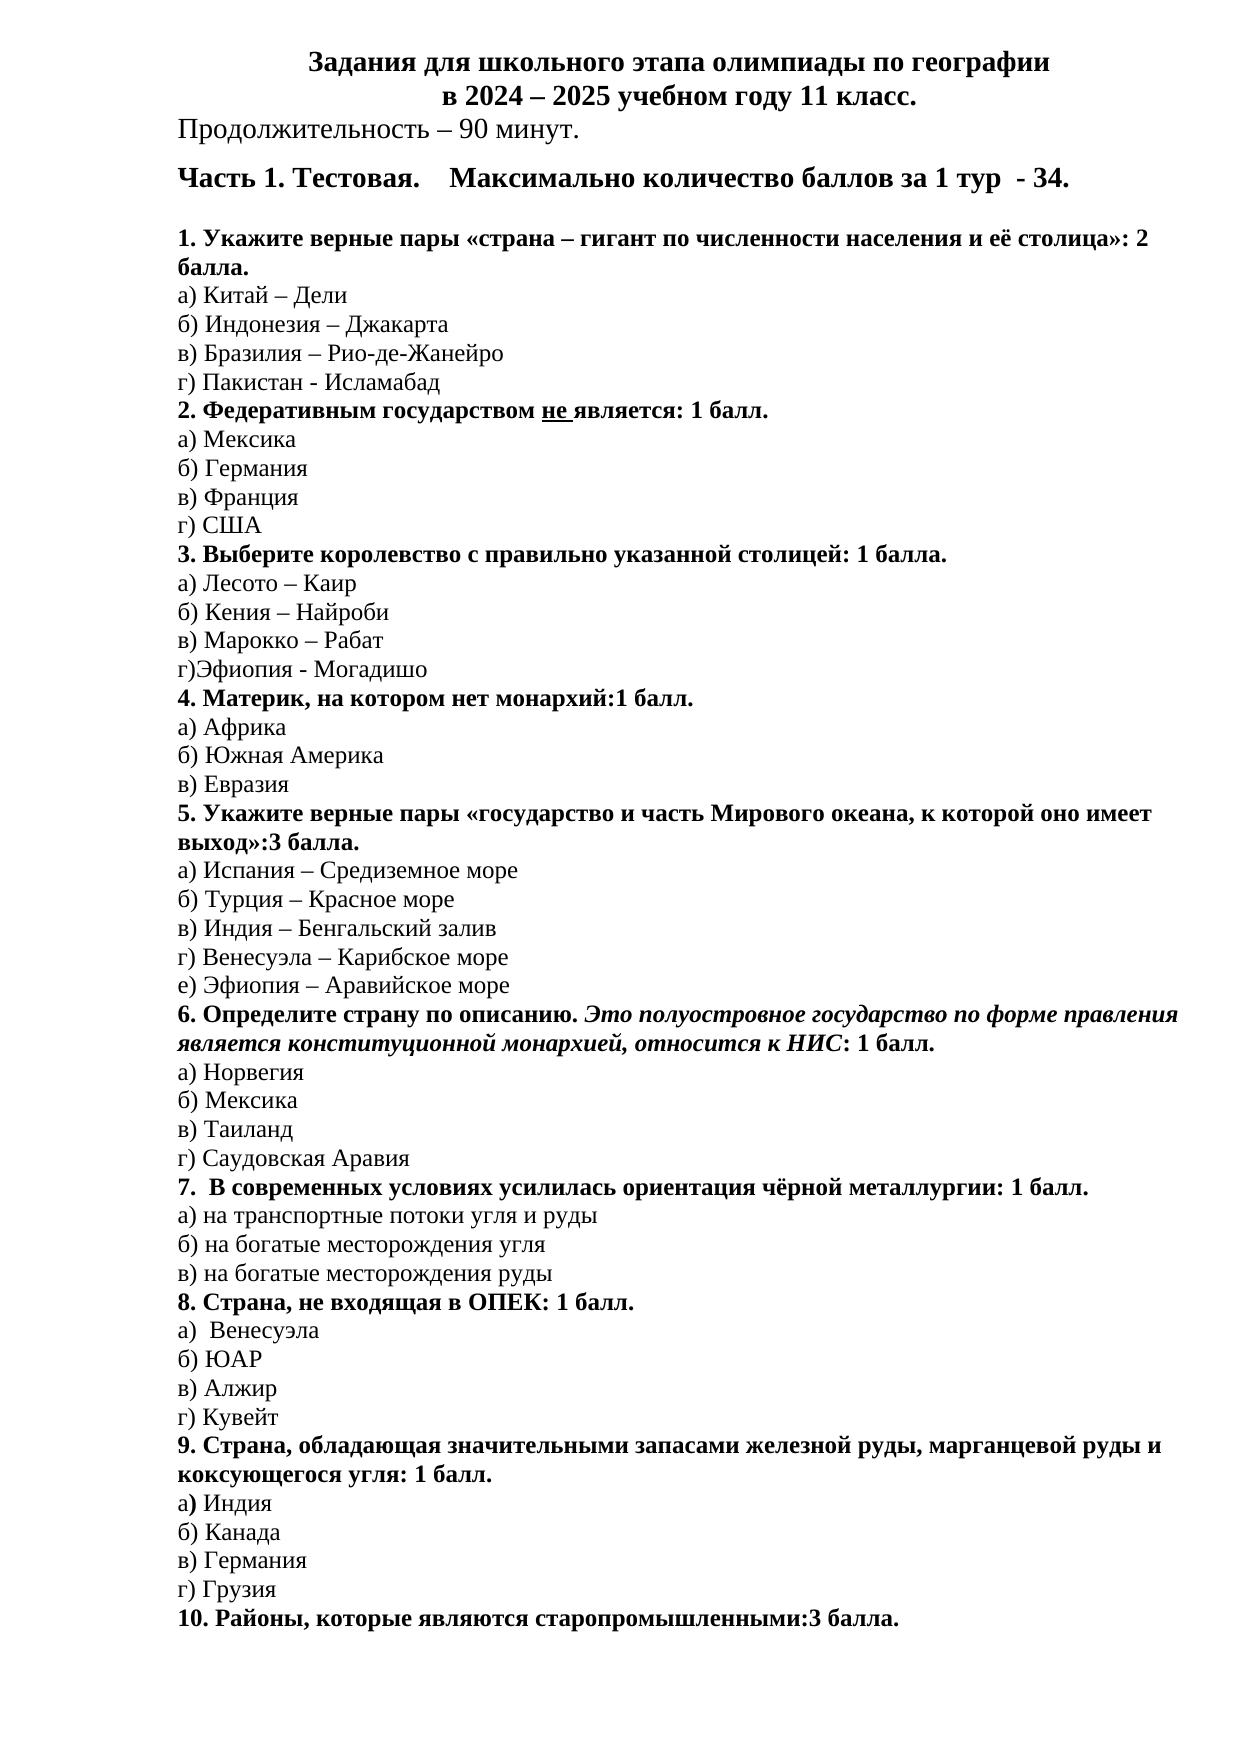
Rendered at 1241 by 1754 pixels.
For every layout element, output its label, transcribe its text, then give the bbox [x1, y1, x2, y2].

text в) Таиланд [177, 1114, 1181, 1143]
text б) Южная Америка [177, 740, 1181, 769]
text б) на богатые месторождения угля [177, 1229, 1181, 1258]
text б) Канада [177, 1517, 1181, 1545]
text а) Африка [177, 712, 1181, 740]
text а) на транспортные потоки угля и руды [177, 1200, 1181, 1229]
text 3. Выберите королевство с правильно указанной столицей: 1 балла. [177, 539, 1181, 568]
text 5. Укажите верные пары «государство и часть Мирового океана, к которой оно имеет выход»:3 балла. [177, 798, 1181, 855]
text 6. Определите страну по описанию. Это полуостровное государство по форме правления является конституционной монархией, относится к НИС: 1 балл. [177, 999, 1181, 1057]
text г) Венесуэла – Карибское море [177, 942, 1181, 970]
text а) Лесото – Каир [177, 568, 1181, 597]
text 2. Федеративным государством не является: 1 балл. [177, 395, 1181, 424]
text б) Кения – Найроби [177, 597, 1181, 625]
text а) Испания – Средиземное море [177, 855, 1181, 884]
text Продолжительность – 90 минут. [177, 111, 1181, 145]
text в) на богатые месторождения руды [177, 1258, 1181, 1287]
text б) Германия [177, 453, 1181, 482]
text г)Эфиопия - Могадишо [177, 654, 1181, 683]
text а) Норвегия [177, 1057, 1181, 1085]
text 1. Укажите верные пары «страна – гигант по численности населения и её столица»: 2 балла. [177, 223, 1181, 280]
text в 2024 – 2025 учебном году 11 класс. [177, 78, 1181, 111]
text е) Эфиопия – Аравийское море [177, 970, 1181, 999]
text б) ЮАР [177, 1344, 1181, 1373]
text Часть 1. Тестовая. Максимально количество баллов за 1 тур - 34. [177, 161, 1181, 194]
text г) Саудовская Аравия [177, 1143, 1181, 1172]
text 7. В современных условиях усилилась ориентация чёрной металлургии: 1 балл. [177, 1172, 1181, 1200]
text г) США [177, 510, 1181, 539]
text 10. Районы, которые являются старопромышленными:3 балла. [177, 1603, 1181, 1632]
text б) Турция – Красное море [177, 884, 1181, 913]
text в) Индия – Бенгальский залив [177, 913, 1181, 942]
text а) Мексика [177, 424, 1181, 453]
text а) Индия [177, 1488, 1181, 1517]
text б) Индонезия – Джакарта [177, 309, 1181, 338]
text г) Пакистан - Исламабад [177, 367, 1181, 395]
text г) Кувейт [177, 1402, 1181, 1430]
text 4. Материк, на котором нет монархий:1 балл. [177, 683, 1181, 712]
text а) Венесуэла [177, 1315, 1181, 1344]
text 8. Страна, не входящая в ОПЕК: 1 балл. [177, 1287, 1181, 1315]
text в) Франция [177, 482, 1181, 510]
text в) Алжир [177, 1373, 1181, 1402]
text в) Евразия [177, 769, 1181, 798]
text в) Бразилия – Рио-де-Жанейро [177, 338, 1181, 367]
text а) Китай – Дели [177, 280, 1181, 309]
text Задания для школьного этапа олимпиады по географии [177, 44, 1181, 78]
text г) Грузия [177, 1574, 1181, 1603]
text в) Марокко – Рабат [177, 625, 1181, 654]
text 9. Страна, обладающая значительными запасами железной руды, марганцевой руды и коксующегося угля: 1 балл. [177, 1430, 1181, 1488]
text в) Германия [177, 1545, 1181, 1574]
text б) Мексика [177, 1085, 1181, 1114]
